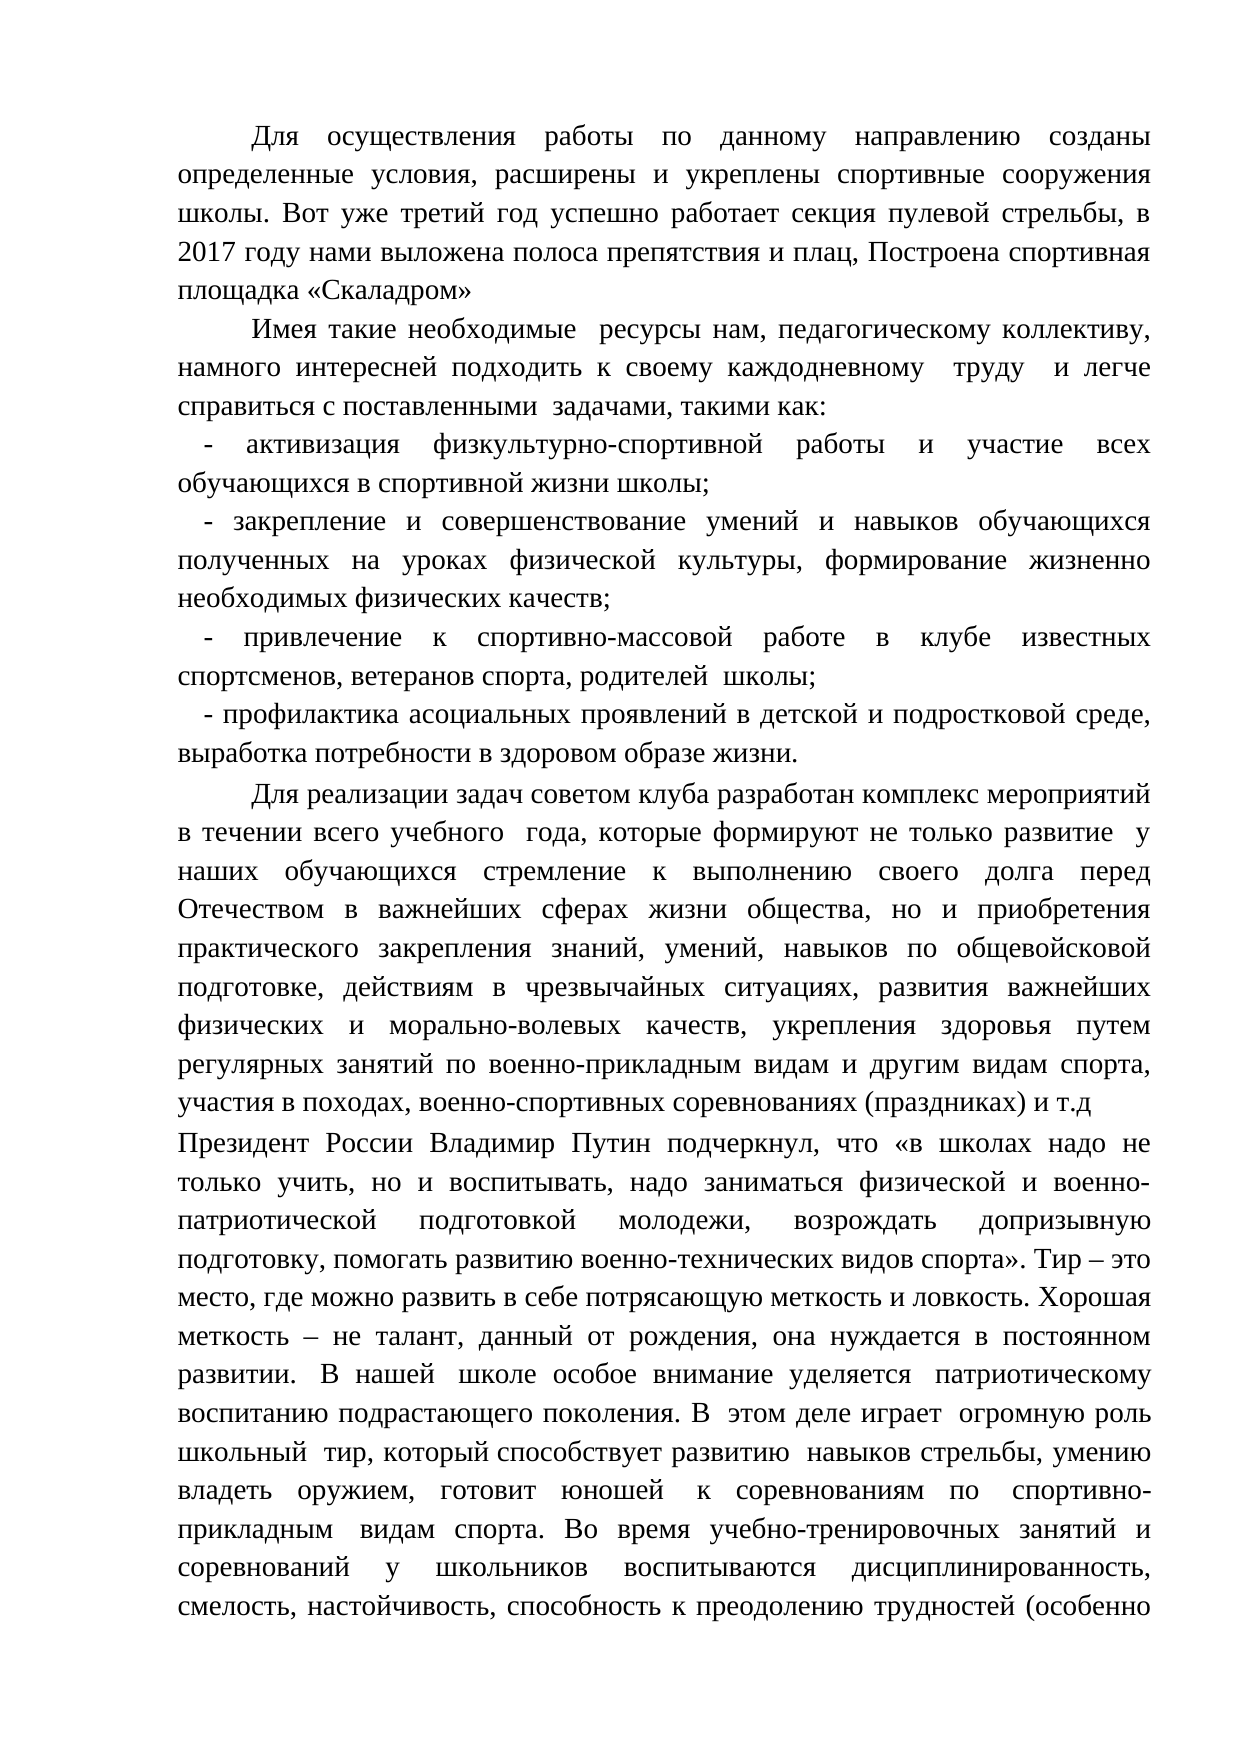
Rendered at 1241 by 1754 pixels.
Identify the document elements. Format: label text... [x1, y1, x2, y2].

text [177, 1125, 1152, 1621]
text Для реализации задач советом клуба разработан комплекс мероприятий в течении всего учебного года, которые формируют не только развитие у наших обучающихся стремление к выполнению своего долга перед Отечеством в важнейших сферах жизни общества, но и приобретения практического закрепления знаний, умений, навыков по общевойсковой подготовке, действиям в чрезвычайных ситуациях, развития важнейших физических и морально-волевых качеств, укрепления здоровья путем регулярных занятий по военно-прикладным видам и другим видам спорта, участия в походах, военно-спортивных соревнованиях (праздниках) и т.д [177, 776, 1152, 1118]
text - закрепление и совершенствование умений и навыков обучающихся полученных на уроках физической культуры, формирование жизненно необходимых физических качеств; [177, 503, 1152, 614]
text Имея такие необходимые ресурсы нам, педагогическому коллективу, намного интересней подходить к своему каждодневному труду и легче справиться с поставленными задачами, такими как: [177, 311, 1152, 421]
text - активизация физкультурно-спортивной работы и участие всех обучающихся в спортивной жизни школы; [177, 426, 1152, 498]
text Для осуществления работы по данному направлению созданы определенные условия, расширены и укреплены спортивные сооружения школы. Вот уже третий год успешно работает секция пулевой стрельбы, в 2017 году нами выложена полоса препятствия и плац, Построена спортивная площадка «Скаладром» [177, 118, 1152, 306]
text - привлечение к спортивно-массовой работе в клубе известных спортсменов, ветеранов спорта, родителей школы; [177, 619, 1152, 691]
text - профилактика асоциальных проявлений в детской и подростковой среде, выработка потребности в здоровом образе жизни. [177, 696, 1152, 768]
